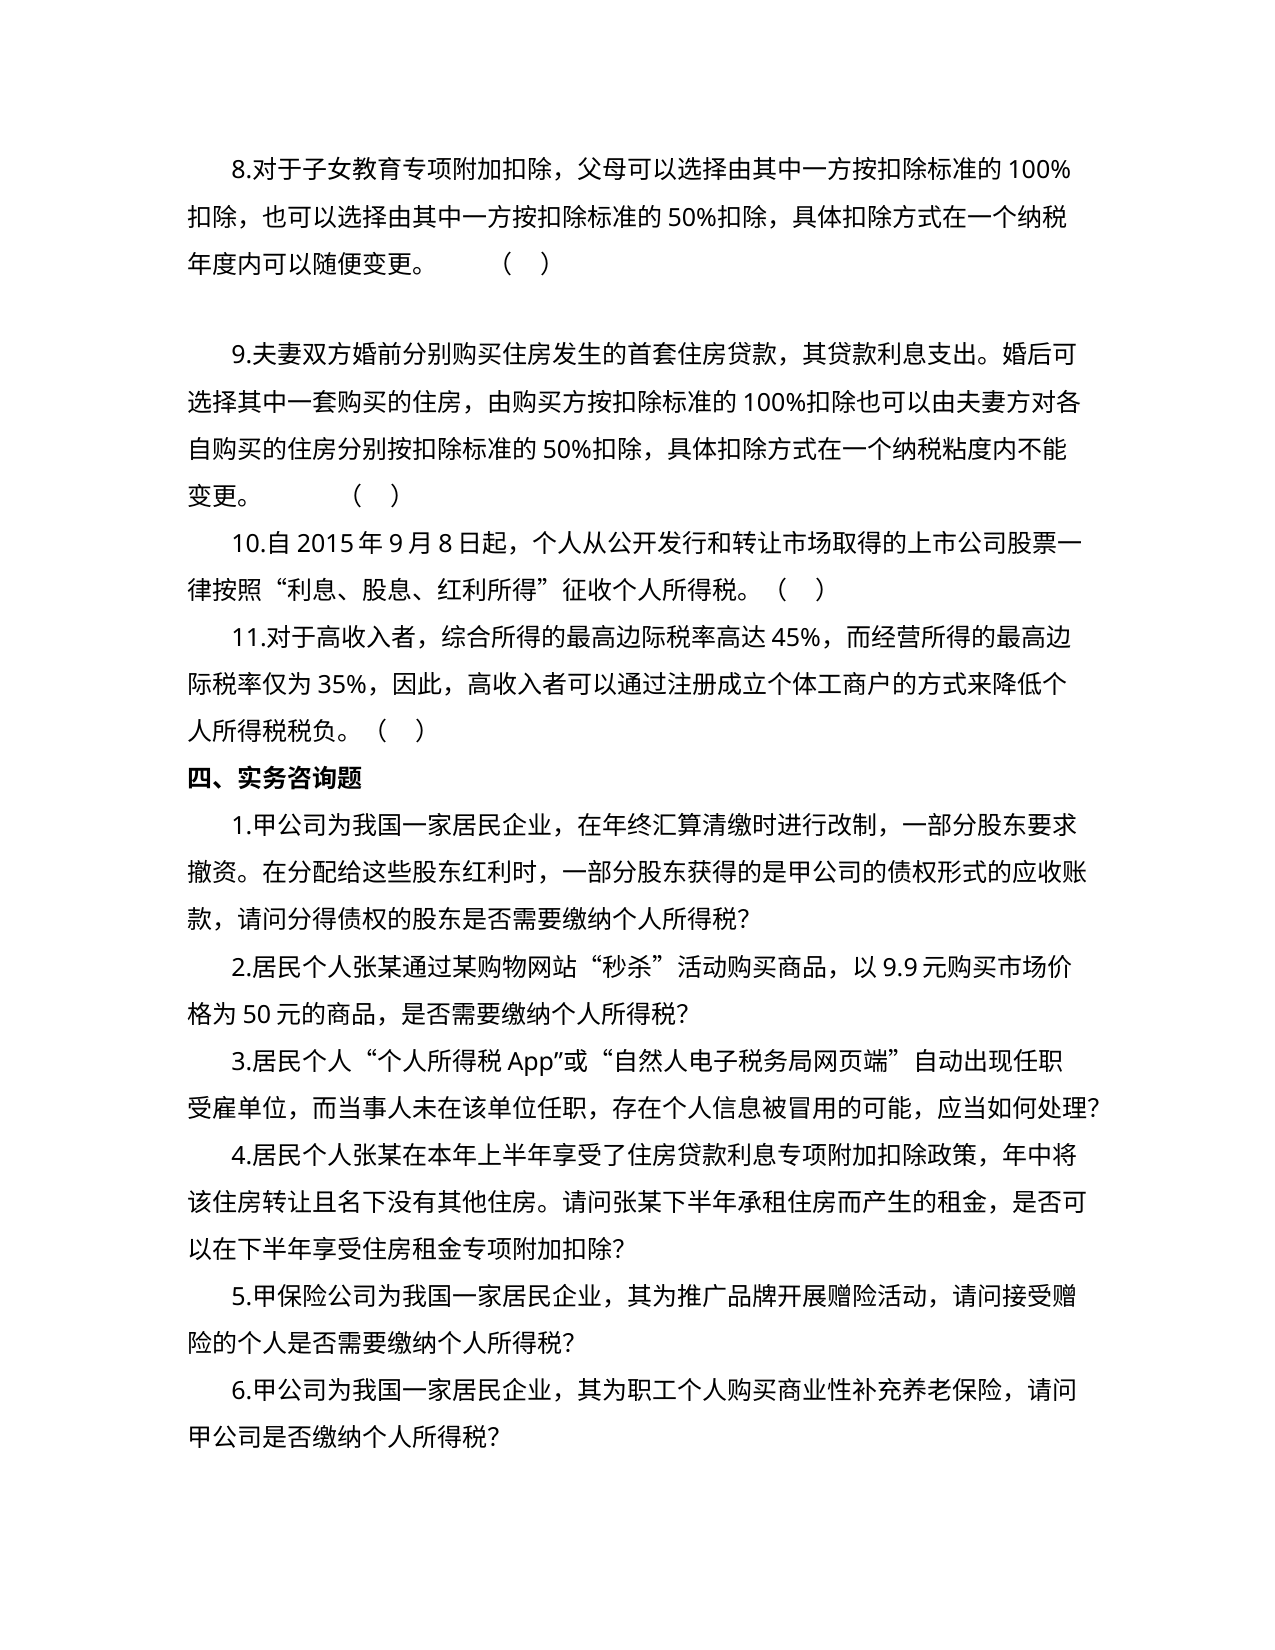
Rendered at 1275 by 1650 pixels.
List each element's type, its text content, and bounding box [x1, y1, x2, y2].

text 1.甲公司为我国一家居民企业，在年终汇算清缴时进行改制，一部分股东要求撤资。在分配给这些股东红利时，一部分股东获得的是甲公司的债权形式的应收账款，请问分得债权的股东是否需要缴纳个人所得税？ [187, 806, 1087, 936]
text 10.自2015年9月8日起，个人从公开发行和转让市场取得的上市公司股票一律按照“利息、股息、红利所得”征收个人所得税。（ ） [187, 523, 1087, 607]
text 9.夫妻双方婚前分别购买住房发生的首套住房贷款，其贷款利息支出。婚后可选择其中一套购买的住房，由购买方按扣除标准的100%扣除也可以由夫妻方对各自购买的住房分别按扣除标准的50%扣除，具体扣除方式在一个纳税粘度内不能变更。 （ ） [187, 335, 1087, 512]
text 6.甲公司为我国一家居民企业，其为职工个人购买商业性补充养老保险，请问甲公司是否缴纳个人所得税？ [187, 1371, 1087, 1454]
text 4.居民个人张某在本年上半年享受了住房贷款利息专项附加扣除政策，年中将该住房转让且名下没有其他住房。请问张某下半年承租住房而产生的租金，是否可以在下半年享受住房租金专项附加扣除？ [187, 1135, 1087, 1266]
text 3.居民个人“个人所得税App”或“自然人电子税务局网页端”自动出现任职受雇单位，而当事人未在该单位任职，存在个人信息被冒用的可能，应当如何处理？ [187, 1041, 1087, 1124]
text 8.对于子女教育专项附加扣除，父母可以选择由其中一方按扣除标准的100%扣除，也可以选择由其中一方按扣除标准的50%扣除，具体扣除方式在一个纳税年度内可以随便变更。 （ ） [187, 150, 1087, 325]
text 2.居民个人张某通过某购物网站“秒杀”活动购买商品，以9.9元购买市场价格为50元的商品，是否需要缴纳个人所得税？ [187, 947, 1087, 1030]
text 5.甲保险公司为我国一家居民企业，其为推广品牌开展赠险活动，请问接受赠险的个人是否需要缴纳个人所得税？ [187, 1277, 1087, 1360]
text 11.对于高收入者，综合所得的最高边际税率高达45%，而经营所得的最高边际税率仅为35%，因此，高收入者可以通过注册成立个体工商户的方式来降低个人所得税税负。（ ） [187, 617, 1087, 748]
text 四、实务咨询题 [187, 759, 1087, 795]
